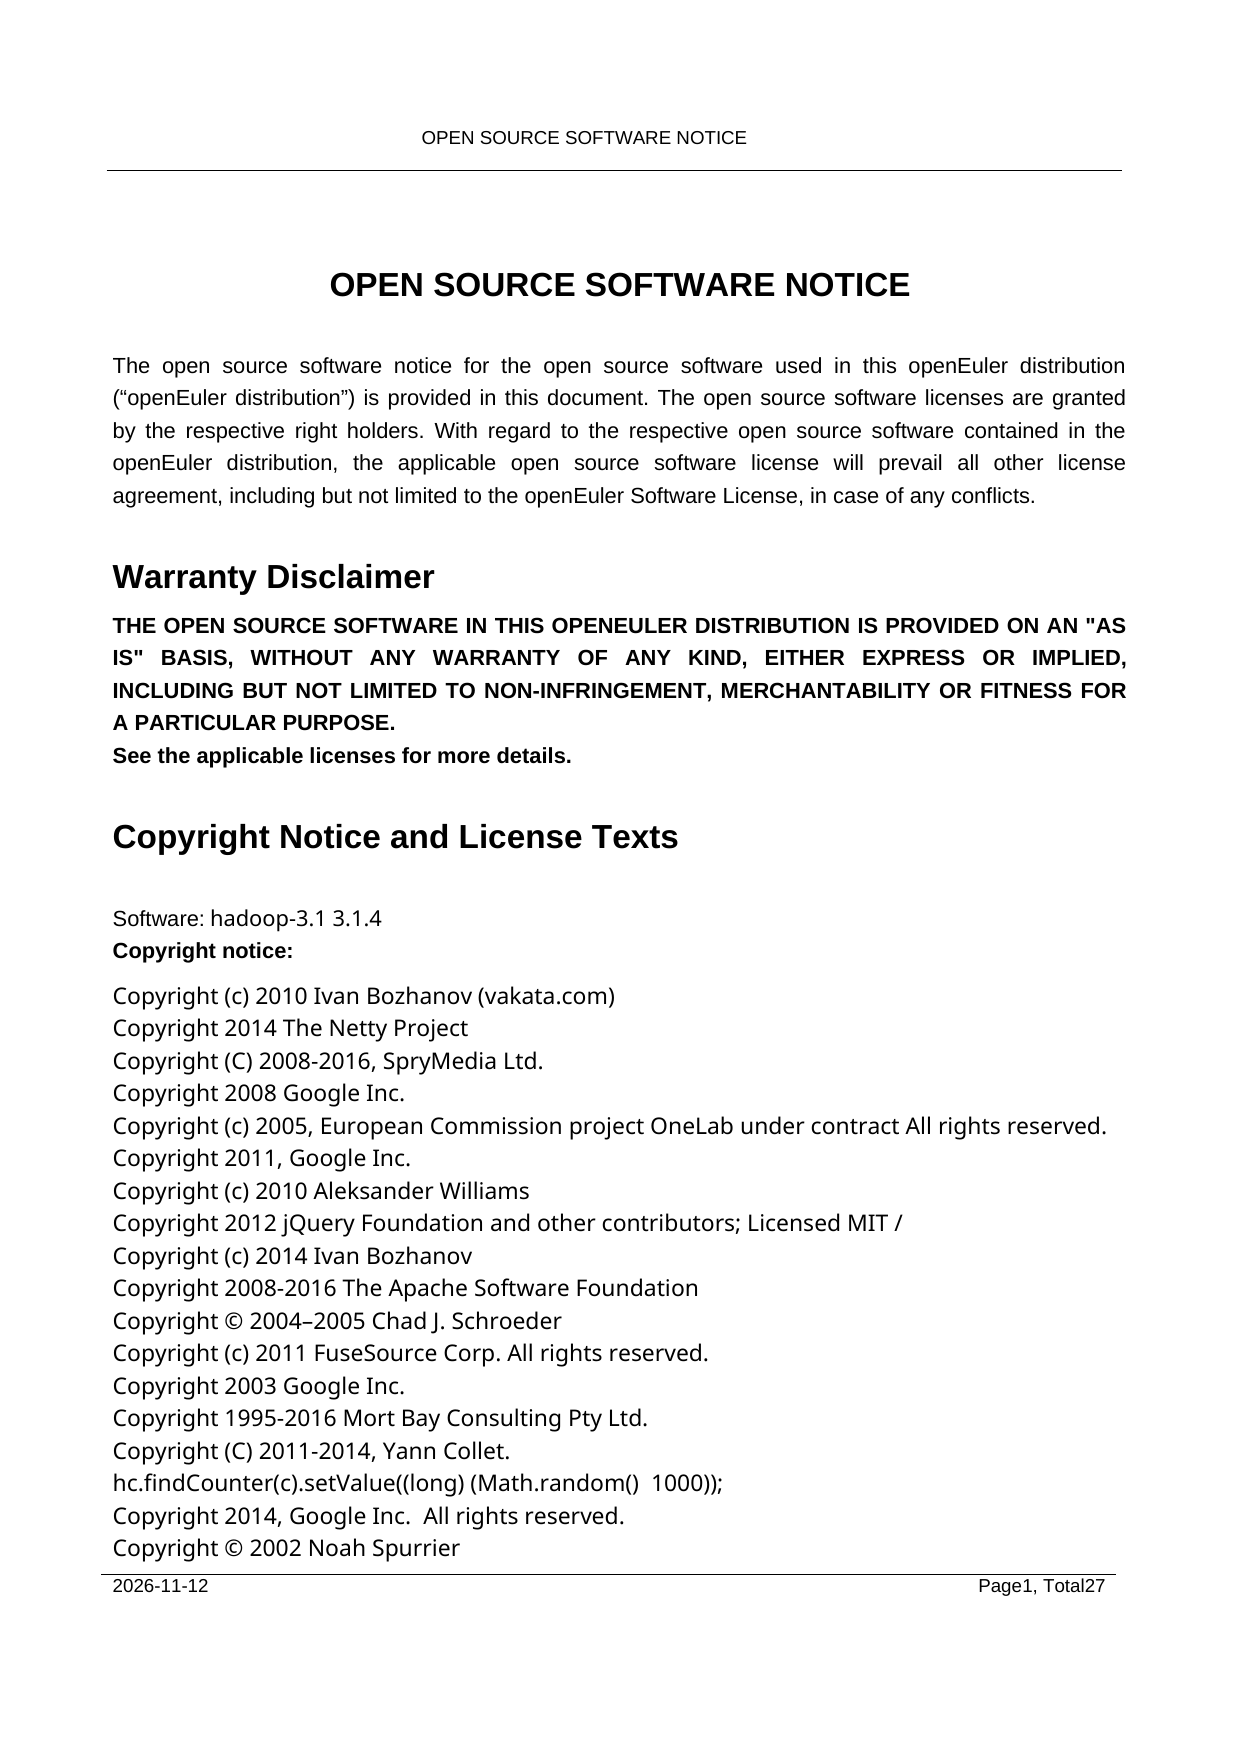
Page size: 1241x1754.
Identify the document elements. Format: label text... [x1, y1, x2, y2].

text Copyright 2012 jQuery Foundation and other contributors; Licensed MIT / [112, 1207, 1128, 1239]
text Copyright © 2002 Noah Spurrier [112, 1532, 1128, 1564]
text Software: hadoop-3.1 3.1.4 [112, 901, 1128, 934]
text Warranty Disclaimer [112, 544, 1128, 609]
text Copyright 2003 Google Inc. [112, 1369, 1128, 1402]
text Copyright (C) 2011-2014, Yann Collet. [112, 1434, 1128, 1467]
text Copyright Notice and License Texts [112, 804, 1128, 869]
text Copyright 2014, Google Inc. All rights reserved. [112, 1499, 1128, 1532]
text Copyright (c) 2010 Ivan Bozhanov (vakata.com) [112, 979, 1128, 1012]
text Copyright 1995-2016 Mort Bay Consulting Pty Ltd. [112, 1402, 1128, 1434]
text Copyright 2008-2016 The Apache Software Foundation [112, 1272, 1128, 1304]
text The open source software notice for the open source software used in this openEuler distribution (“openEuler distribution”) is provided in this document. The open source software licenses are granted by the respective right holders. With regard to the respective open source software contained in the openEuler distribution, the applicable open source software license will prevail all other license agreement, including but not limited to the openEuler Software License, in case of any conflicts. [112, 349, 1128, 511]
text Copyright 2008 Google Inc. [112, 1077, 1128, 1109]
text Copyright 2014 The Netty Project [112, 1012, 1128, 1044]
text Copyright 2011, Google Inc. [112, 1142, 1128, 1174]
text Copyright (c) 2014 Ivan Bozhanov [112, 1239, 1128, 1272]
text Copyright (c) 2005, European Commission project OneLab under contract All rights reserved. [112, 1109, 1128, 1142]
text Copyright (c) 2011 FuseSource Corp. All rights reserved. [112, 1337, 1128, 1369]
text OPEN SOURCE SOFTWARE NOTICE [112, 251, 1128, 316]
text Copyright notice: [112, 934, 1128, 966]
text Copyright (C) 2008-2016, SpryMedia Ltd. [112, 1044, 1128, 1077]
text hc.findCounter(c).setValue((long) (Math.random() 1000)); [112, 1467, 1128, 1499]
text Copyright (c) 2010 Aleksander Williams [112, 1174, 1128, 1207]
text Copyright © 2004–2005 Chad J. Schroeder [112, 1304, 1128, 1337]
text THE OPEN SOURCE SOFTWARE IN THIS OPENEULER DISTRIBUTION IS PROVIDED ON AN "AS IS" BASIS, WITHOUT ANY WARRANTY OF ANY KIND, EITHER EXPRESS OR IMPLIED, INCLUDING BUT NOT LIMITED TO NON-INFRINGEMENT, MERCHANTABILITY OR FITNESS FOR A PARTICULAR PURPOSE. See the applicable licenses for more details. [112, 609, 1128, 771]
